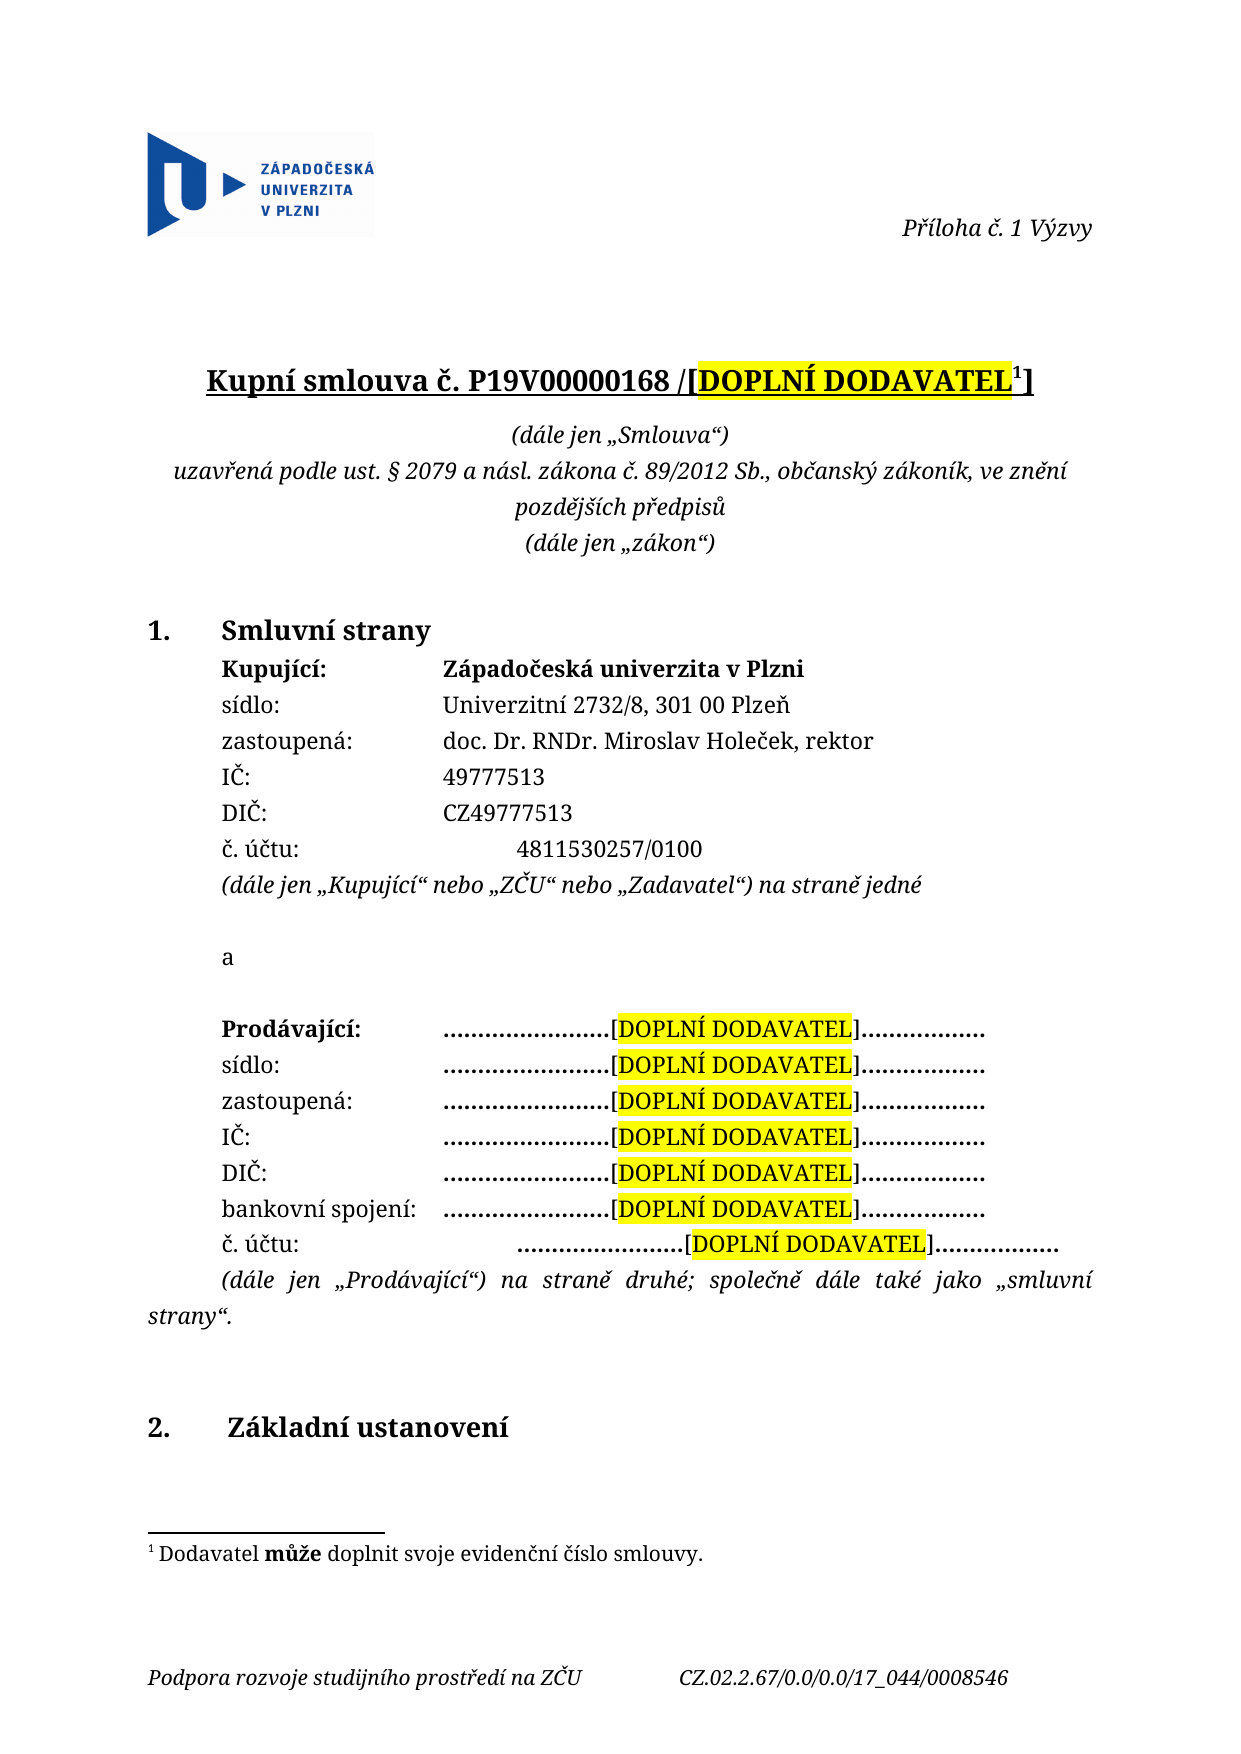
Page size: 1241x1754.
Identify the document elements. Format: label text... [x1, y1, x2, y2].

text sídlo: ……………………[DOPLNÍ DODAVATEL]……………… [852, 1049, 1093, 1080]
text Kupní smlouva č. P19V00000168 /[DOPLNÍ DODAVATEL] [148, 361, 698, 400]
text IČ: 49777513 [221, 761, 1093, 792]
text zastoupená: ……………………[DOPLNÍ DODAVATEL]……………… [221, 1085, 618, 1116]
text Prodávající: ……………………[DOPLNÍ DODAVATEL]……………… [148, 1013, 618, 1044]
text zastoupená: doc. Dr. RNDr. Miroslav Holeček, rektor [221, 725, 1093, 757]
text Kupní smlouva č. P19V00000168 /[DOPLNÍ DODAVATEL] [1012, 361, 1093, 400]
text DIČ: CZ49777513 [221, 797, 1093, 828]
text Prodávající: ……………………[DOPLNÍ DODAVATEL]……………… [852, 1013, 1093, 1044]
text 1. Smluvní strany [148, 611, 1093, 648]
picture [147, 132, 374, 237]
text sídlo: Univerzitní 2732/8, 301 00 Plzeň [221, 689, 1093, 721]
text č. účtu: 4811530257/0100 [221, 833, 1093, 864]
text zastoupená: ……………………[DOPLNÍ DODAVATEL]……………… [852, 1085, 1093, 1116]
text (dále jen „Kupující“ nebo „ZČU“ nebo „Zadavatel“) na straně jedné [221, 869, 1093, 900]
text sídlo: ……………………[DOPLNÍ DODAVATEL]……………… [221, 1049, 618, 1080]
text Příloha č. 1 Výzvy [148, 133, 1093, 243]
text IČ: ……………………[DOPLNÍ DODAVATEL]……………… [852, 1121, 1093, 1152]
text (dále jen „Prodávající“) na straně druhé; společně dále také jako „smluvní strany“. [148, 1264, 1093, 1332]
text 2. Základní ustanovení [148, 1408, 1093, 1445]
text Kupující: Západočeská univerzita v Plzni [221, 653, 1093, 685]
text a [221, 941, 1093, 972]
text (dále jen „zákon“) [148, 527, 1093, 558]
text uzavřená podle ust. § 2079 a násl. zákona č. 89/2012 Sb., občanský zákoník, ve znění pozdějších předpisů [148, 455, 1093, 522]
text DIČ: ……………………[DOPLNÍ DODAVATEL]……………… [852, 1157, 1093, 1188]
text bankovní spojení: ……………………[DOPLNÍ DODAVATEL]……………… [148, 1192, 1093, 1224]
text IČ: ……………………[DOPLNÍ DODAVATEL]……………… [221, 1121, 618, 1152]
text DIČ: ……………………[DOPLNÍ DODAVATEL]……………… [221, 1157, 618, 1188]
text č. účtu: ……………………[DOPLNÍ DODAVATEL]……………… [221, 1228, 1093, 1260]
text (dále jen „Smlouva“) [148, 419, 1093, 450]
